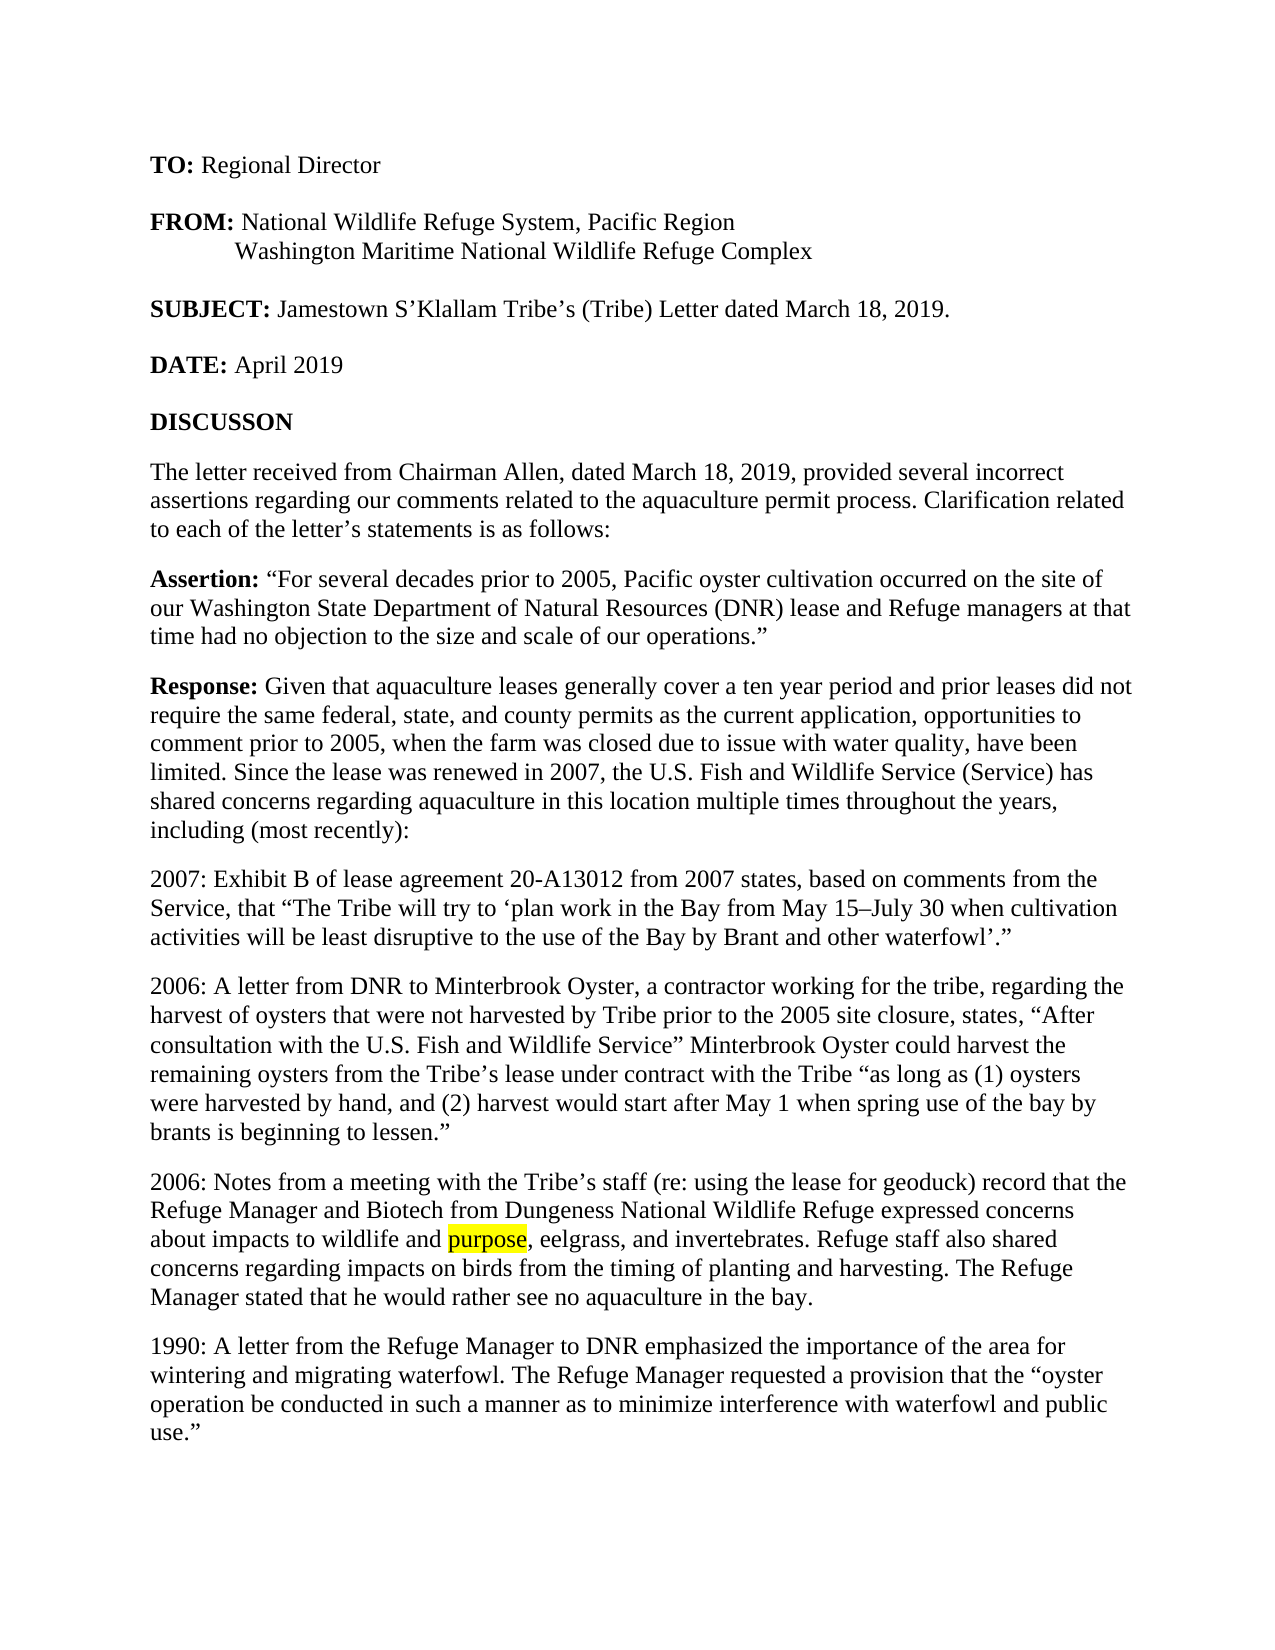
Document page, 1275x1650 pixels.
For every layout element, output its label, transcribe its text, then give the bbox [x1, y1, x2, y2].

text 1990: etter from the Refuge Manager to DNR emphasized the importance of the area for wintering and migrating waterfowl. equested a provision that the “oyster operation be conducted in such a manner as to minimize interference with waterfowl and public use.” [150, 1331, 1134, 1446]
text 2006: A letter from DNR to Minterbrook Oyster, a contractor working for the tribe, regarding the harvest of oysters states, “After consultation with the US Fish and Wildlife Service”“as long as 1 were harvested by hand and 2 would start after May 1 when spring use of the bay by brants is beginning to lessen.” [150, 971, 1134, 1146]
text 2006: Notes from a meeting with the Tribe’s staff (re: using the lease for geoduck) record the Refuge Manager and Biotech expressed concerns about impacts to wildlife and purpose, eelgrass, and invertebrates. Refuge staff also shared concerns regarding impacts on birds from the timing of planting and harvesting. The Refuge Manager stated that he would rather see no aquaculture in the bay [150, 1167, 1134, 1310]
text DISCUSSON [150, 407, 1134, 436]
text Response: Given that aquaculture leases generally cover a ten year period and prior leases did not require the same , and permits as the current application, opportunities to comment been limited.he US Fish and Wildlife Service () has shared concerns regarding aquaculture in this location multiple times throughout the years, including (most recently): [150, 671, 1134, 843]
text 2007: Exhibit B of lease agreement 20-A13012 states, The Tribe will try to plan work in the Bay from May 15July 30 when cultivation activities will be least disruptive to the use of the Bay by Brant and other waterfowl” [150, 864, 1134, 951]
text The letter received from Chairman Allen, dated March 18, 2019, provided several incorrect assertions regarding our comments related to the aquaculture permit process. Clarification related to each of the letter’s statements is as follows: [150, 457, 1134, 543]
text Assertion: “For several decades prior to 2005, Pacific oyster cultivation occurred on the site of our Washington State DNR lease and Refuge managers at that time had no objection to the size and scale of our operations” [150, 564, 1134, 650]
